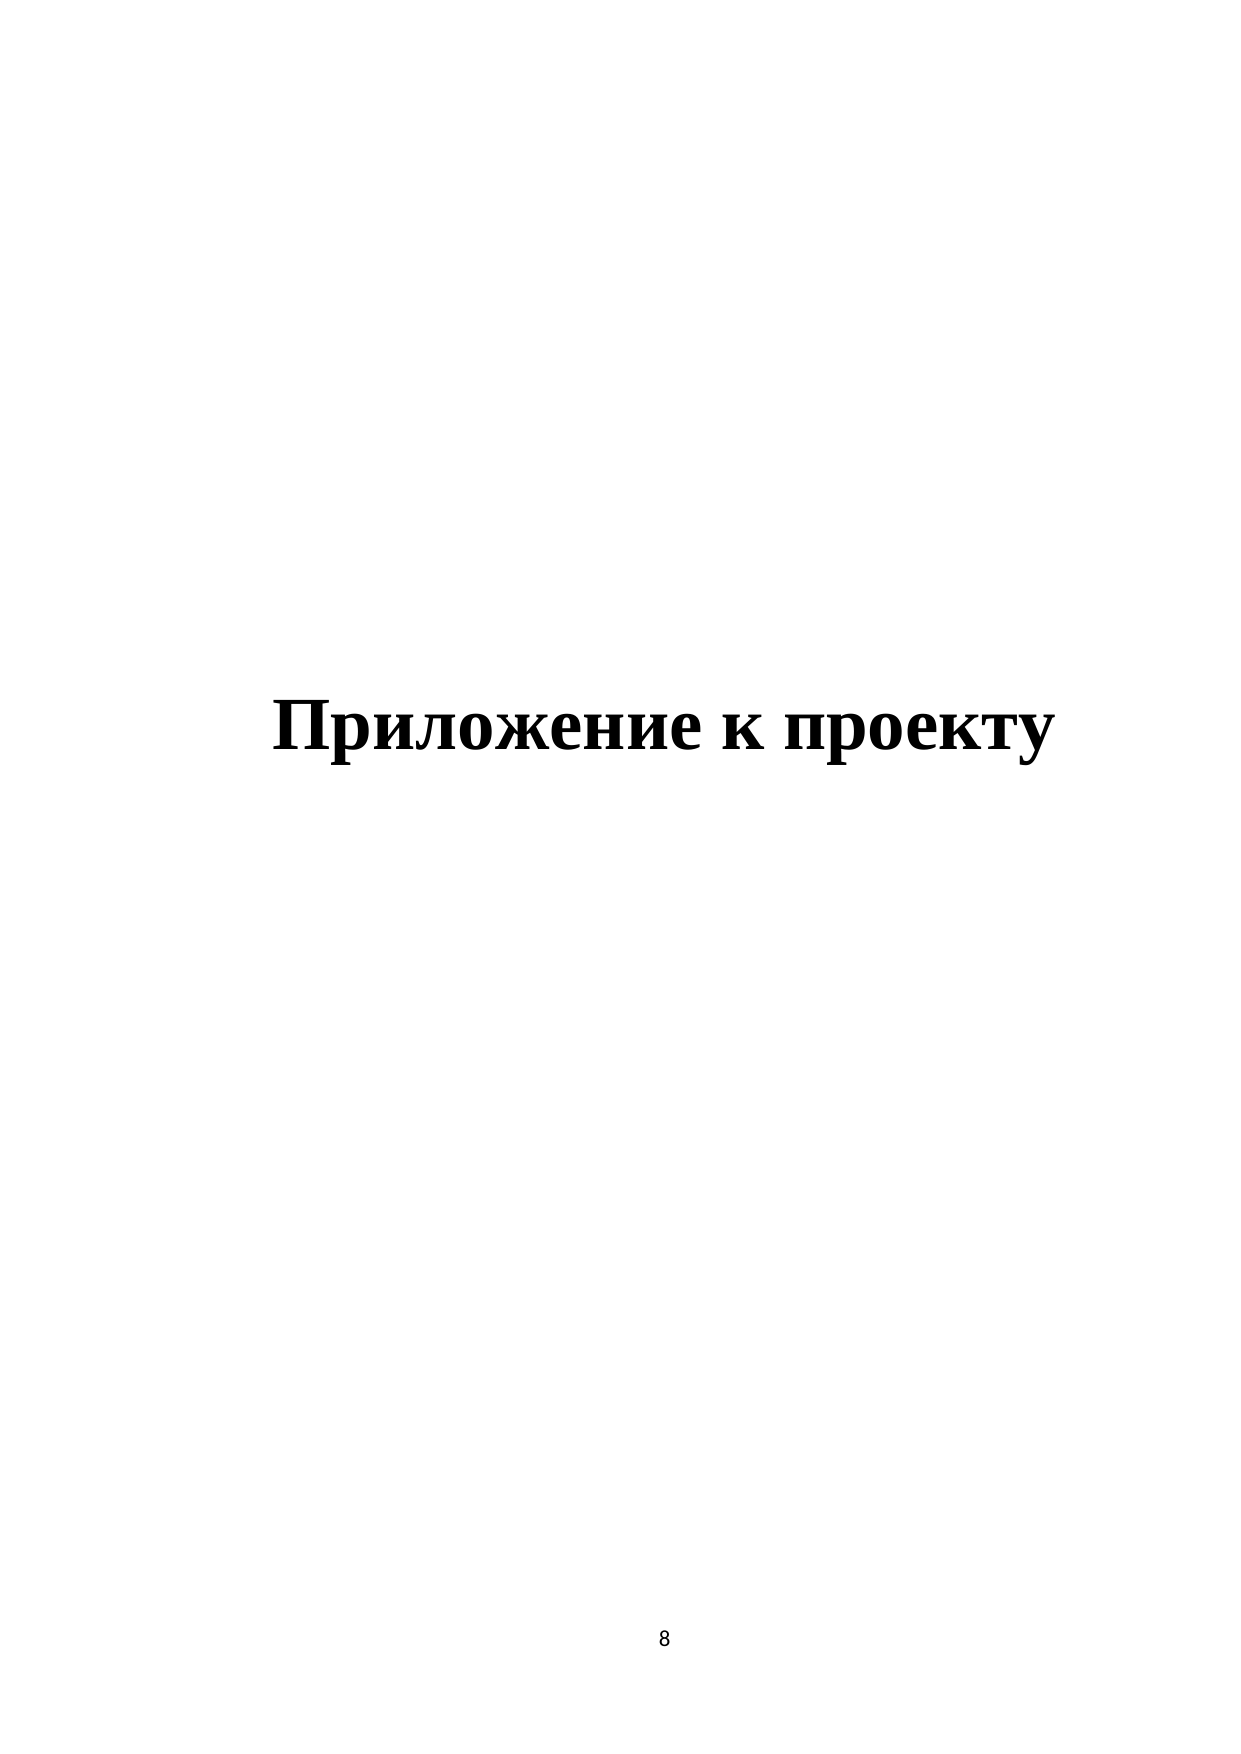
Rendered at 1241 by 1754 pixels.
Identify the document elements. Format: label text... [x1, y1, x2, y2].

text Приложение к проекту [177, 679, 1152, 765]
